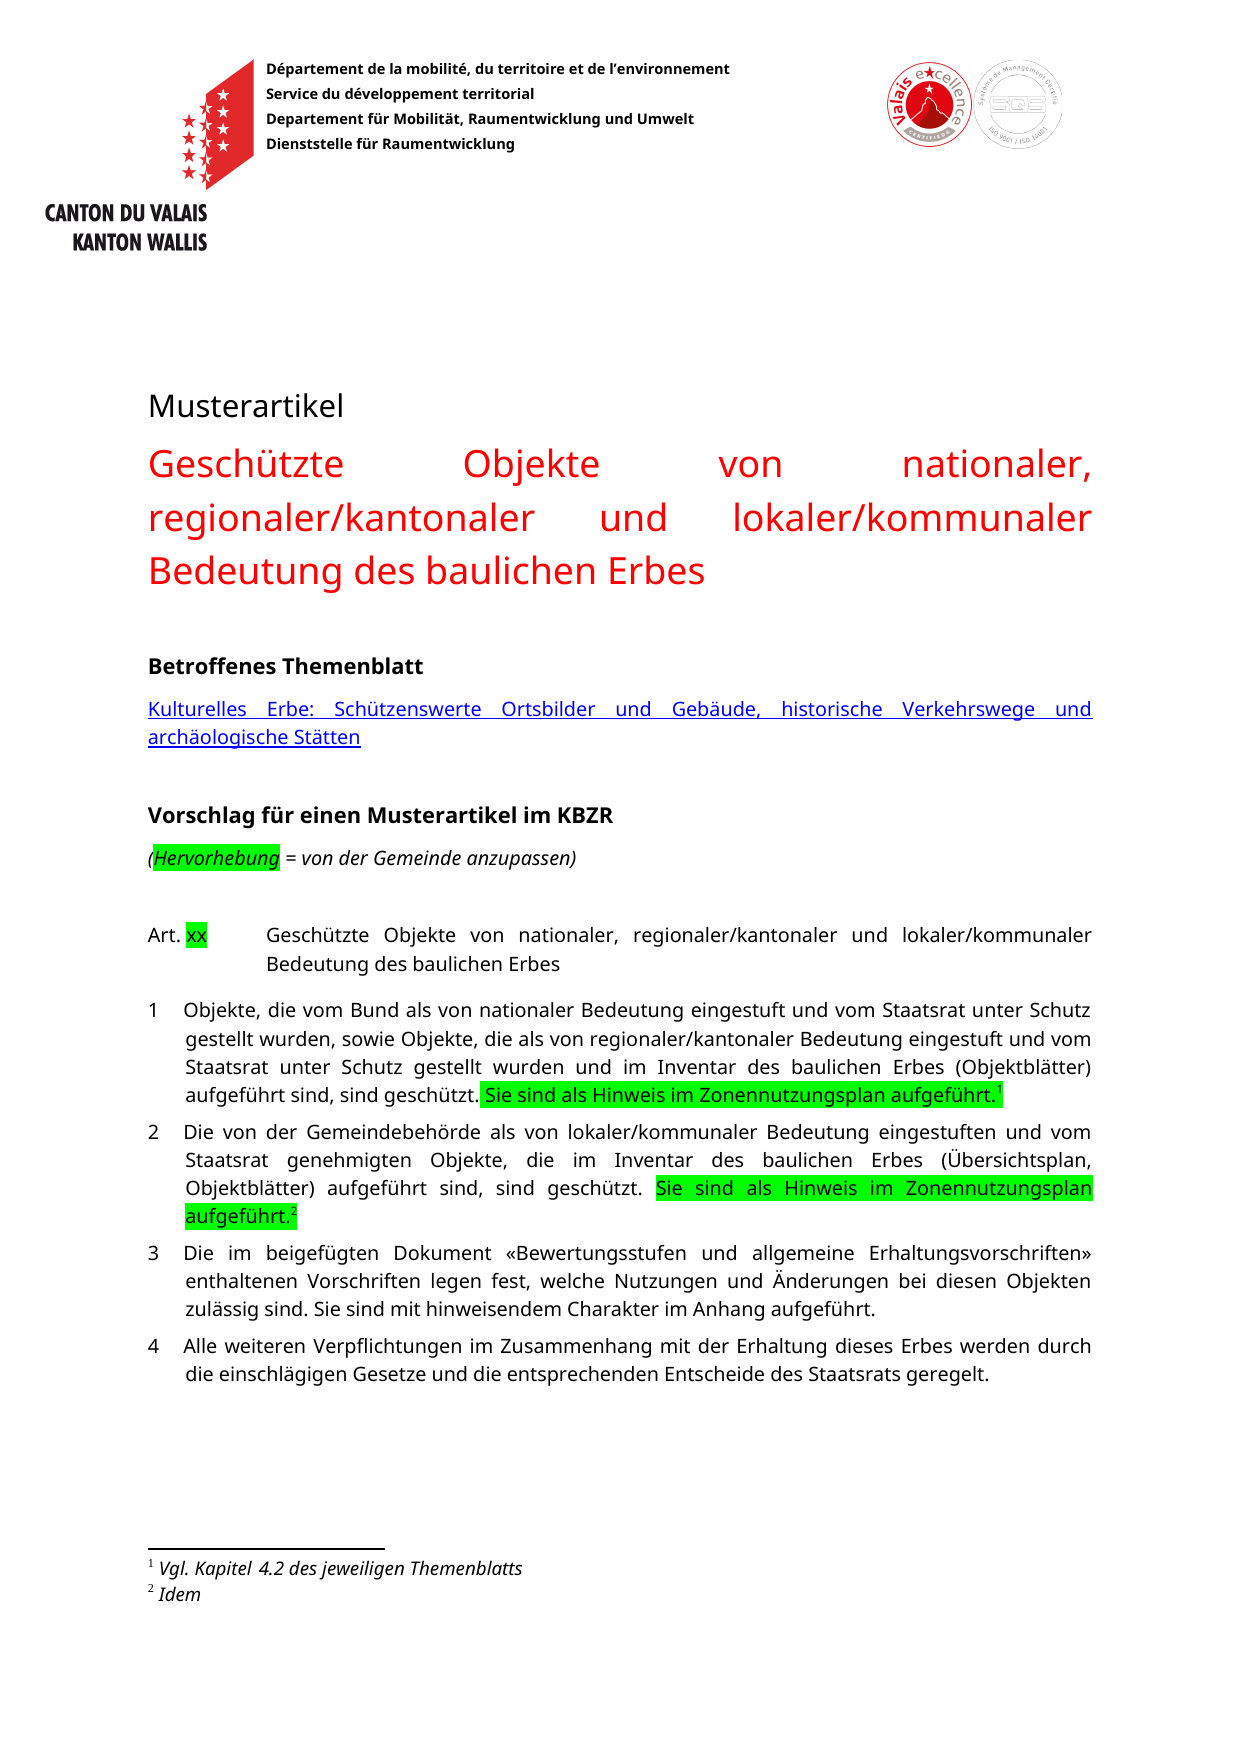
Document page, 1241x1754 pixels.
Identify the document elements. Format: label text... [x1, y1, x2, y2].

text Kulturelles Erbe: Schützenswerte Ortsbilder und Gebäude, historische Verkehrswege und archäologische Stätten [148, 719, 1093, 750]
text Die im beigefügten Dokument «Bewertungsstufen und allgemeine Erhaltungsvorschriften» enthaltenen Vorschriften legen fest, welche Nutzungen und Änderungen bei diesen Objekten zulässig sind. Sie sind mit hinweisendem Charakter im Anhang aufgeführt. [148, 1239, 1093, 1323]
text Musterartikel [148, 384, 1093, 427]
text Alle weiteren Verpflichtungen im Zusammenhang mit der Erhaltung dieses Erbes werden durch die einschlägigen Gesetze und die entsprechenden Entscheide des Staatsrats geregelt. [148, 1332, 1093, 1387]
text Vorschlag für einen Musterartikel im KBZR [148, 801, 1093, 830]
picture [35, 59, 254, 251]
text (Hervorhebung = von der Gemeinde anzupassen) [280, 844, 1093, 871]
text Kulturelles Erbe: Schützenswerte Ortsbilder und Gebäude, historische Verkehrswege und archäologische Stätten [148, 695, 1093, 718]
text Die von der Gemeindebehörde als von lokaler/kommunaler Bedeutung eingestuften und vom Staatsrat genehmigten Objekte, die im Inventar des baulichen Erbes (Übersichtsplan, Objektblätter) aufgeführt sind, sind geschützt. Sie sind als Hinweis im Zonennutzungsplan aufgeführt. [148, 1118, 1093, 1230]
text Geschützte Objekte von nationaler, regionaler/kantonaler und lokaler/kommunaler Bedeutung des baulichen Erbes [148, 437, 1093, 596]
text Objekte, die vom Bund als von nationaler Bedeutung eingestuft und vom Staatsrat unter Schutz gestellt wurden, sowie Objekte, die als von regionaler/kantonaler Bedeutung eingestuft und vom Staatsrat unter Schutz gestellt wurden und im Inventar des baulichen Erbes (Objektblätter) aufgeführt sind, sind geschützt. Sie sind als Hinweis im Zonennutzungsplan aufgeführt. [148, 997, 1093, 1108]
picture [885, 60, 974, 149]
text Betroffenes Themenblatt [148, 651, 1093, 681]
text Art. xx Geschützte Objekte von nationaler, regionaler/kantonaler und lokaler/kommunaler Bedeutung des baulichen Erbes [148, 922, 1093, 977]
